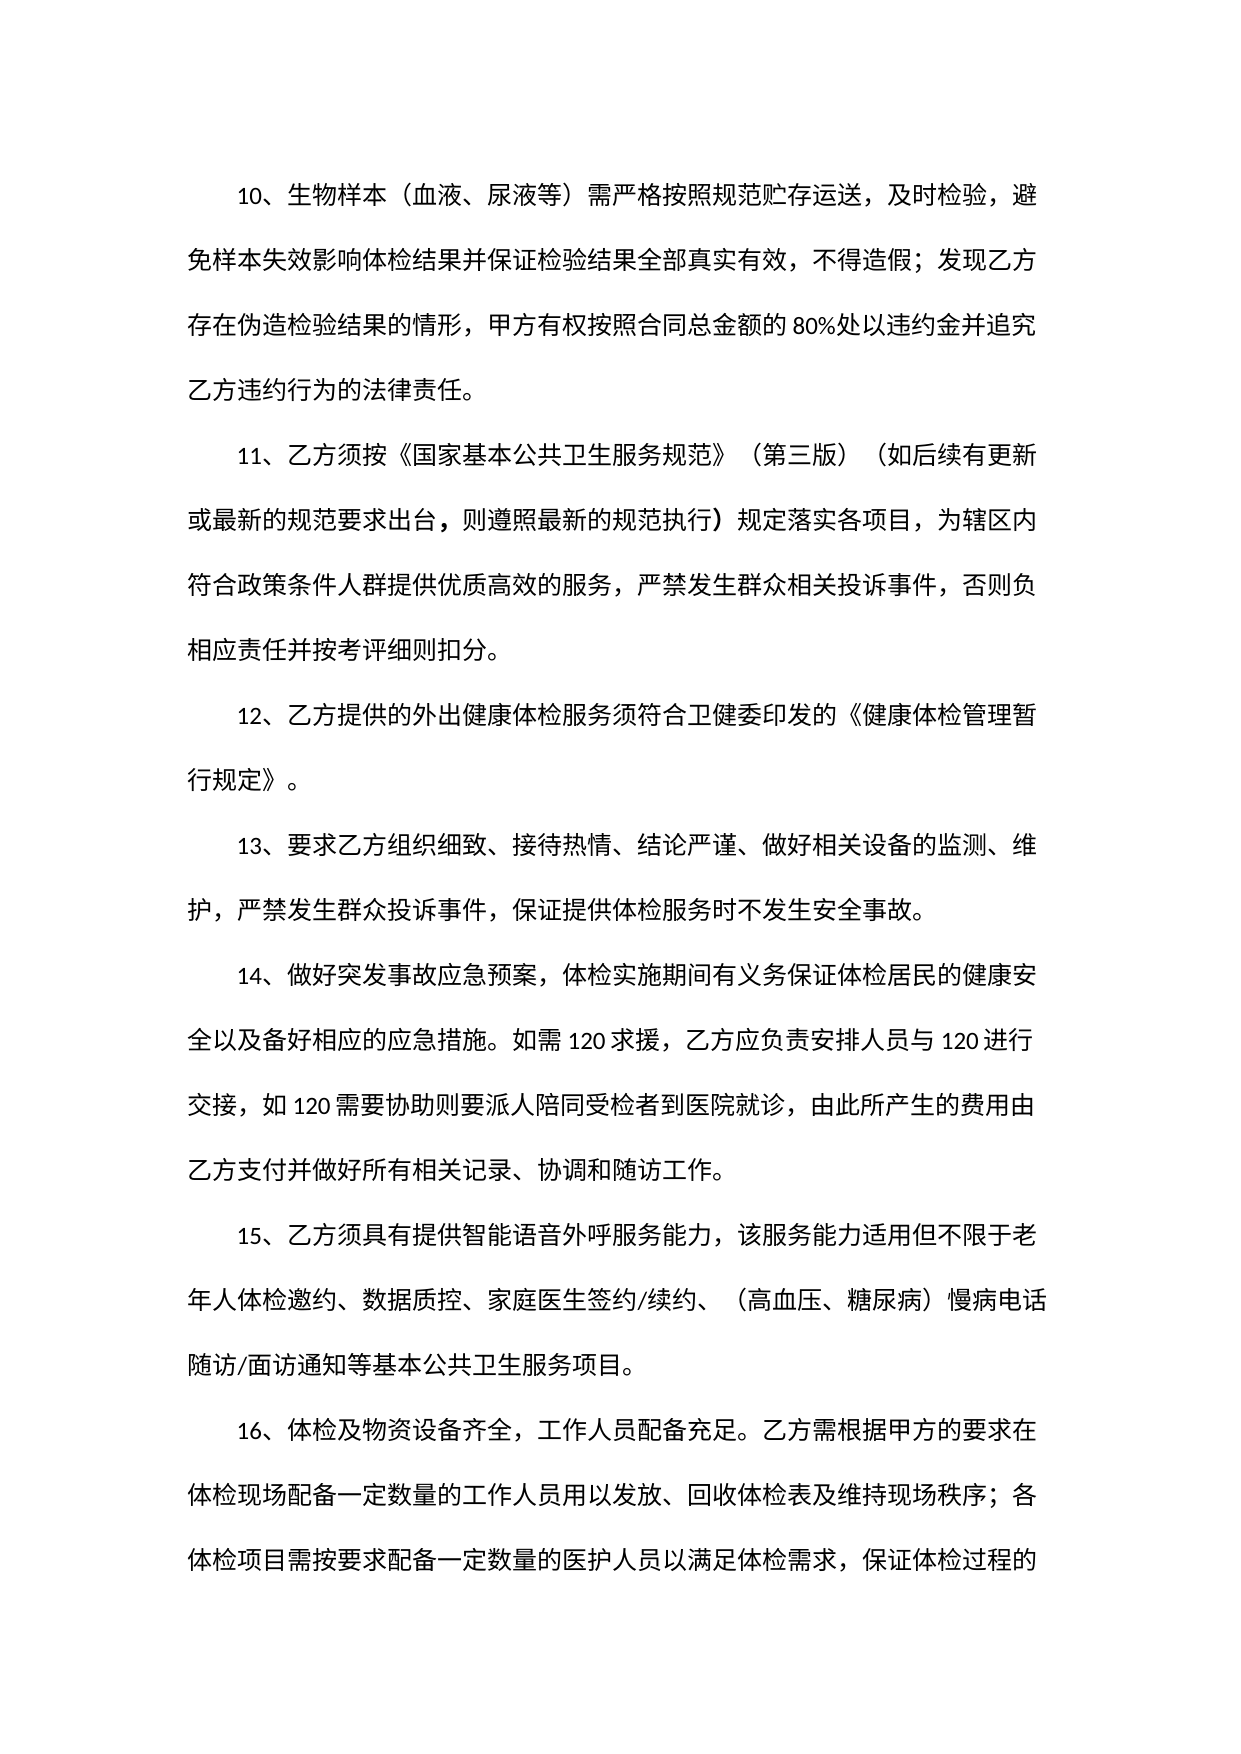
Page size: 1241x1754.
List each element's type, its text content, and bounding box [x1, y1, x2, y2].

text 13、要求乙方组织细致、接待热情、结论严谨、做好相关设备的监测、维护，严禁发生群众投诉事件，保证提供体检服务时不发生安全事故。 [187, 812, 1053, 942]
text 14、做好突发事故应急预案，体检实施期间有义务保证体检居民的健康安全以及备好相应的应急措施。如需120求援，乙方应负责安排人员与120进行交接，如120需要协助则要派人陪同受检者到医院就诊，由此所产生的费用由乙方支付并做好所有相关记录、协调和随访工作。 [187, 942, 1053, 1202]
text 15、乙方须具有提供智能语音外呼服务能力，该服务能力适用但不限于老年人体检邀约、数据质控、家庭医生签约/续约、（高血压、糖尿病）慢病电话随访/面访通知等基本公共卫生服务项目。 [187, 1202, 1053, 1397]
text 10、生物样本（血液、尿液等）需严格按照规范贮存运送，及时检验，避免样本失效影响体检结果并保证检验结果全部真实有效，不得造假；发现乙方存在伪造检验结果的情形，甲方有权按照合同总金额的80%处以违约金并追究乙方违约行为的法律责任。 [187, 162, 1053, 422]
text 12、乙方提供的外出健康体检服务须符合卫健委印发的《健康体检管理暂行规定》。 [187, 682, 1053, 812]
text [187, 1397, 1053, 1592]
text 11、乙方须按《国家基本公共卫生服务规范》（第三版）（如后续有更新或最新的规范要求出台，则遵照最新的规范执行）规定落实各项目，为辖区内符合政策条件人群提供优质高效的服务，严禁发生群众相关投诉事件，否则负相应责任并按考评细则扣分。 [187, 422, 1053, 682]
